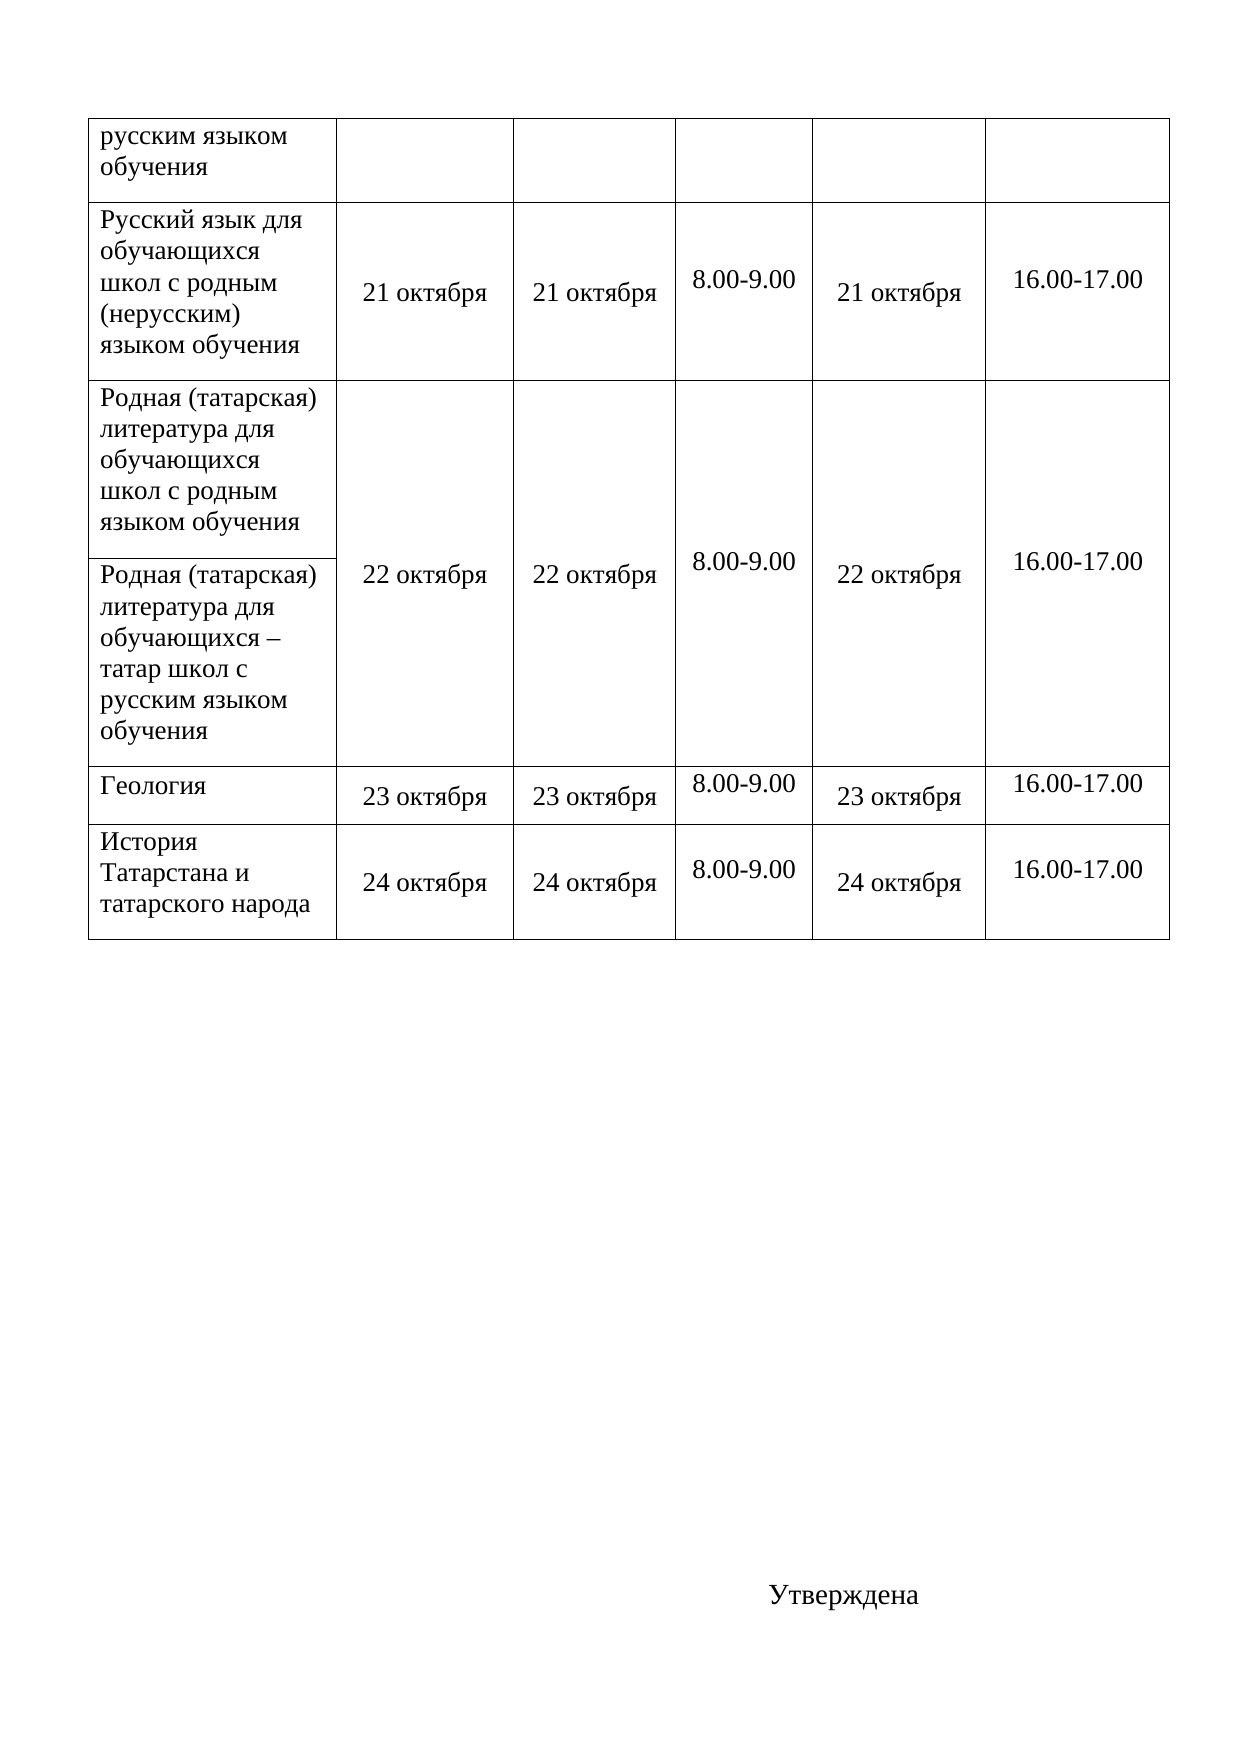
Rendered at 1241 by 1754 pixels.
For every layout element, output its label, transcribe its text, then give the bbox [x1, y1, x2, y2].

text Утверждена [768, 1577, 1181, 1611]
table_cell 8.00-9.00 [676, 825, 812, 939]
table_cell 23 октября [514, 767, 675, 823]
table_cell 22 октября [514, 381, 675, 766]
table_cell Геология [89, 767, 336, 823]
table_cell 16.00-17.00 [986, 825, 1169, 939]
table_cell 22 октября [813, 381, 985, 766]
table_cell 23 октября [337, 767, 513, 823]
table_cell Родная (татарская) литература для обучающихся школ с родным языком обучения [89, 381, 336, 557]
table_cell 22 октября [337, 381, 513, 766]
table_cell 16.00-17.00 [986, 203, 1169, 380]
table_cell Родная (татарская) литература для обучающихся – татар школ с русским языком обучения [89, 559, 336, 766]
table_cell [89, 119, 336, 202]
table_cell 24 октября [813, 825, 985, 939]
table_cell 21 октября [514, 203, 675, 380]
table_cell 21 октября [337, 203, 513, 380]
table_cell 24 октября [337, 825, 513, 939]
table_cell История Татарстана и татарского народа [89, 825, 336, 939]
table_cell 8.00-9.00 [676, 203, 812, 380]
table_cell 21 октября [813, 203, 985, 380]
table_cell 8.00-9.00 [676, 767, 812, 823]
table_cell 16.00-17.00 [986, 767, 1169, 823]
table_cell 24 октября [514, 825, 675, 939]
table_cell 23 октября [813, 767, 985, 823]
table_cell Русский язык для обучающихся школ с родным (нерусским) языком обучения [89, 203, 336, 380]
table_cell 8.00-9.00 [676, 381, 812, 766]
table_cell 16.00-17.00 [986, 381, 1169, 766]
